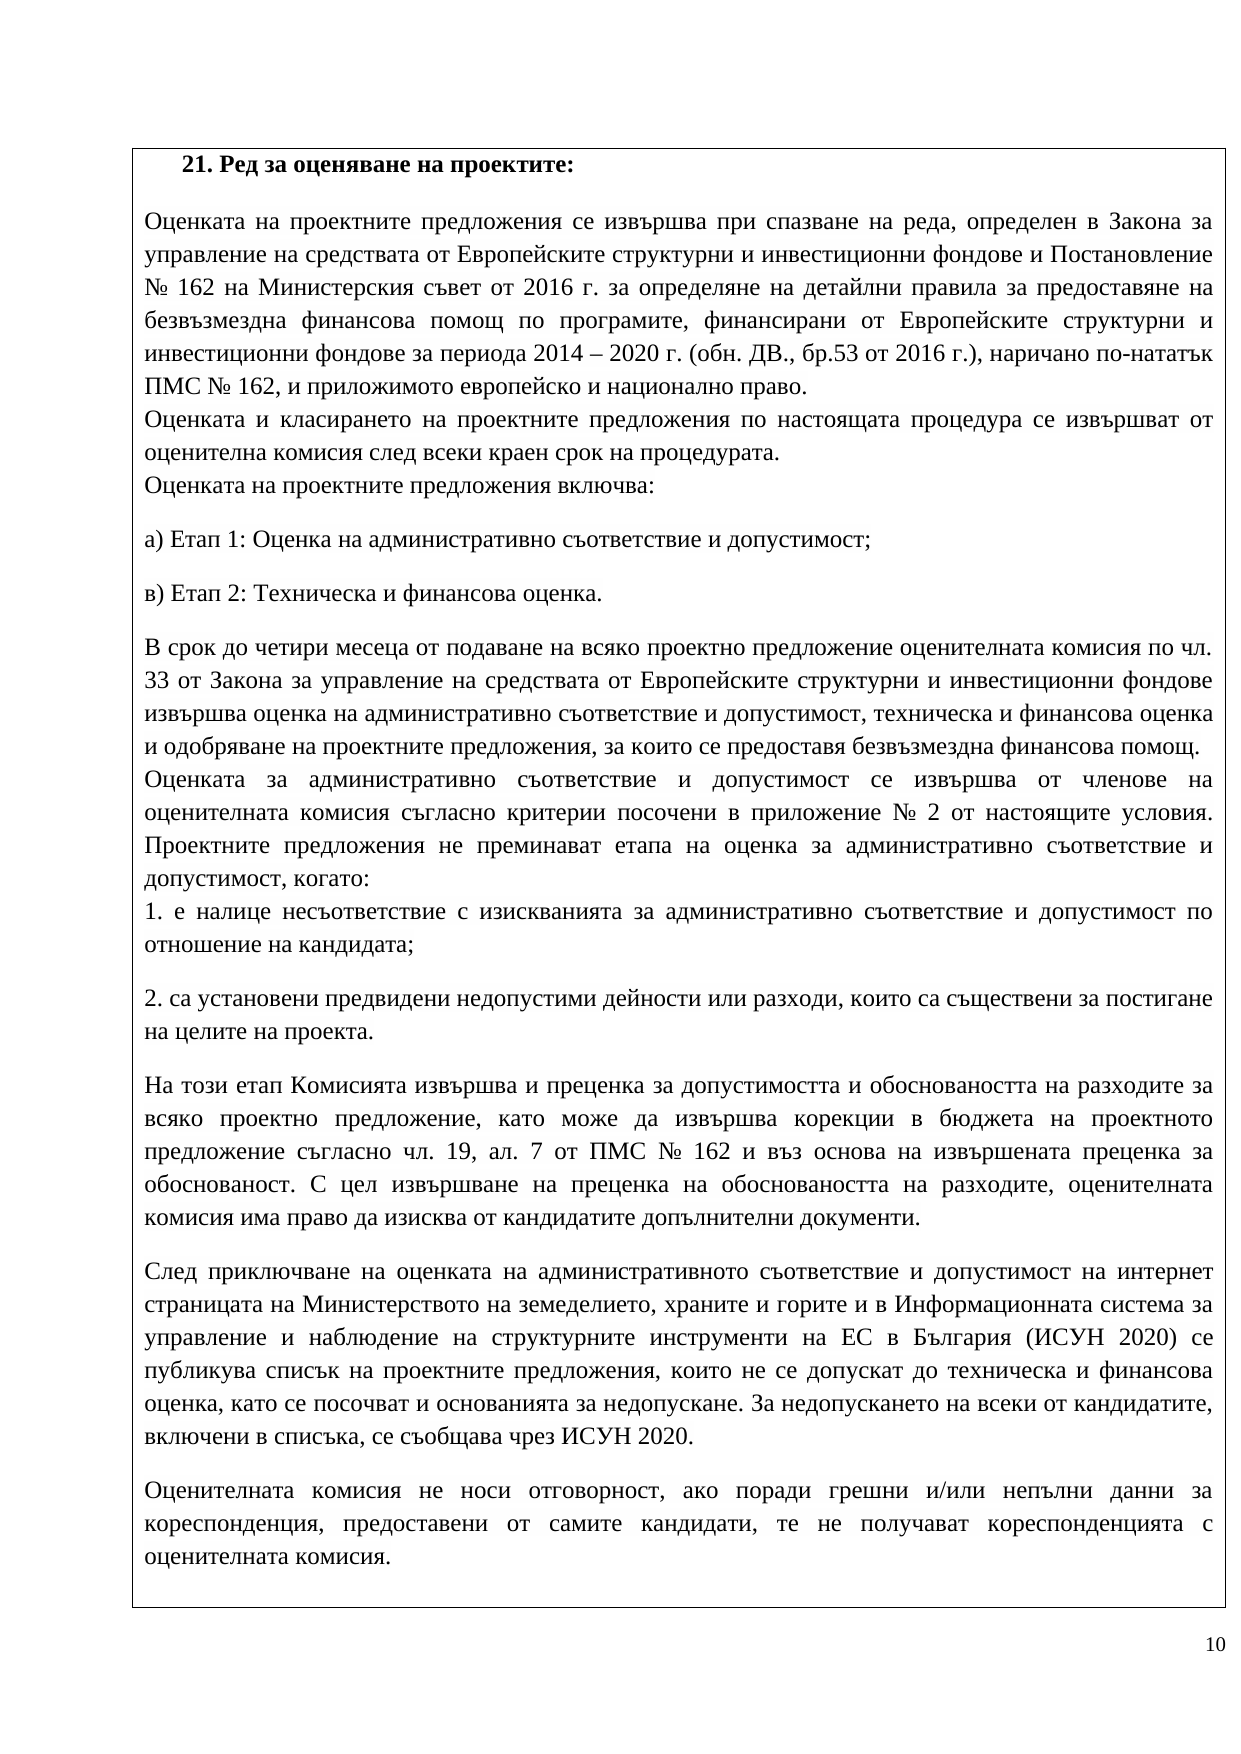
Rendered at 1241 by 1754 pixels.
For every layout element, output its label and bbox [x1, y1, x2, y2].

table_header [133, 149, 1225, 1607]
